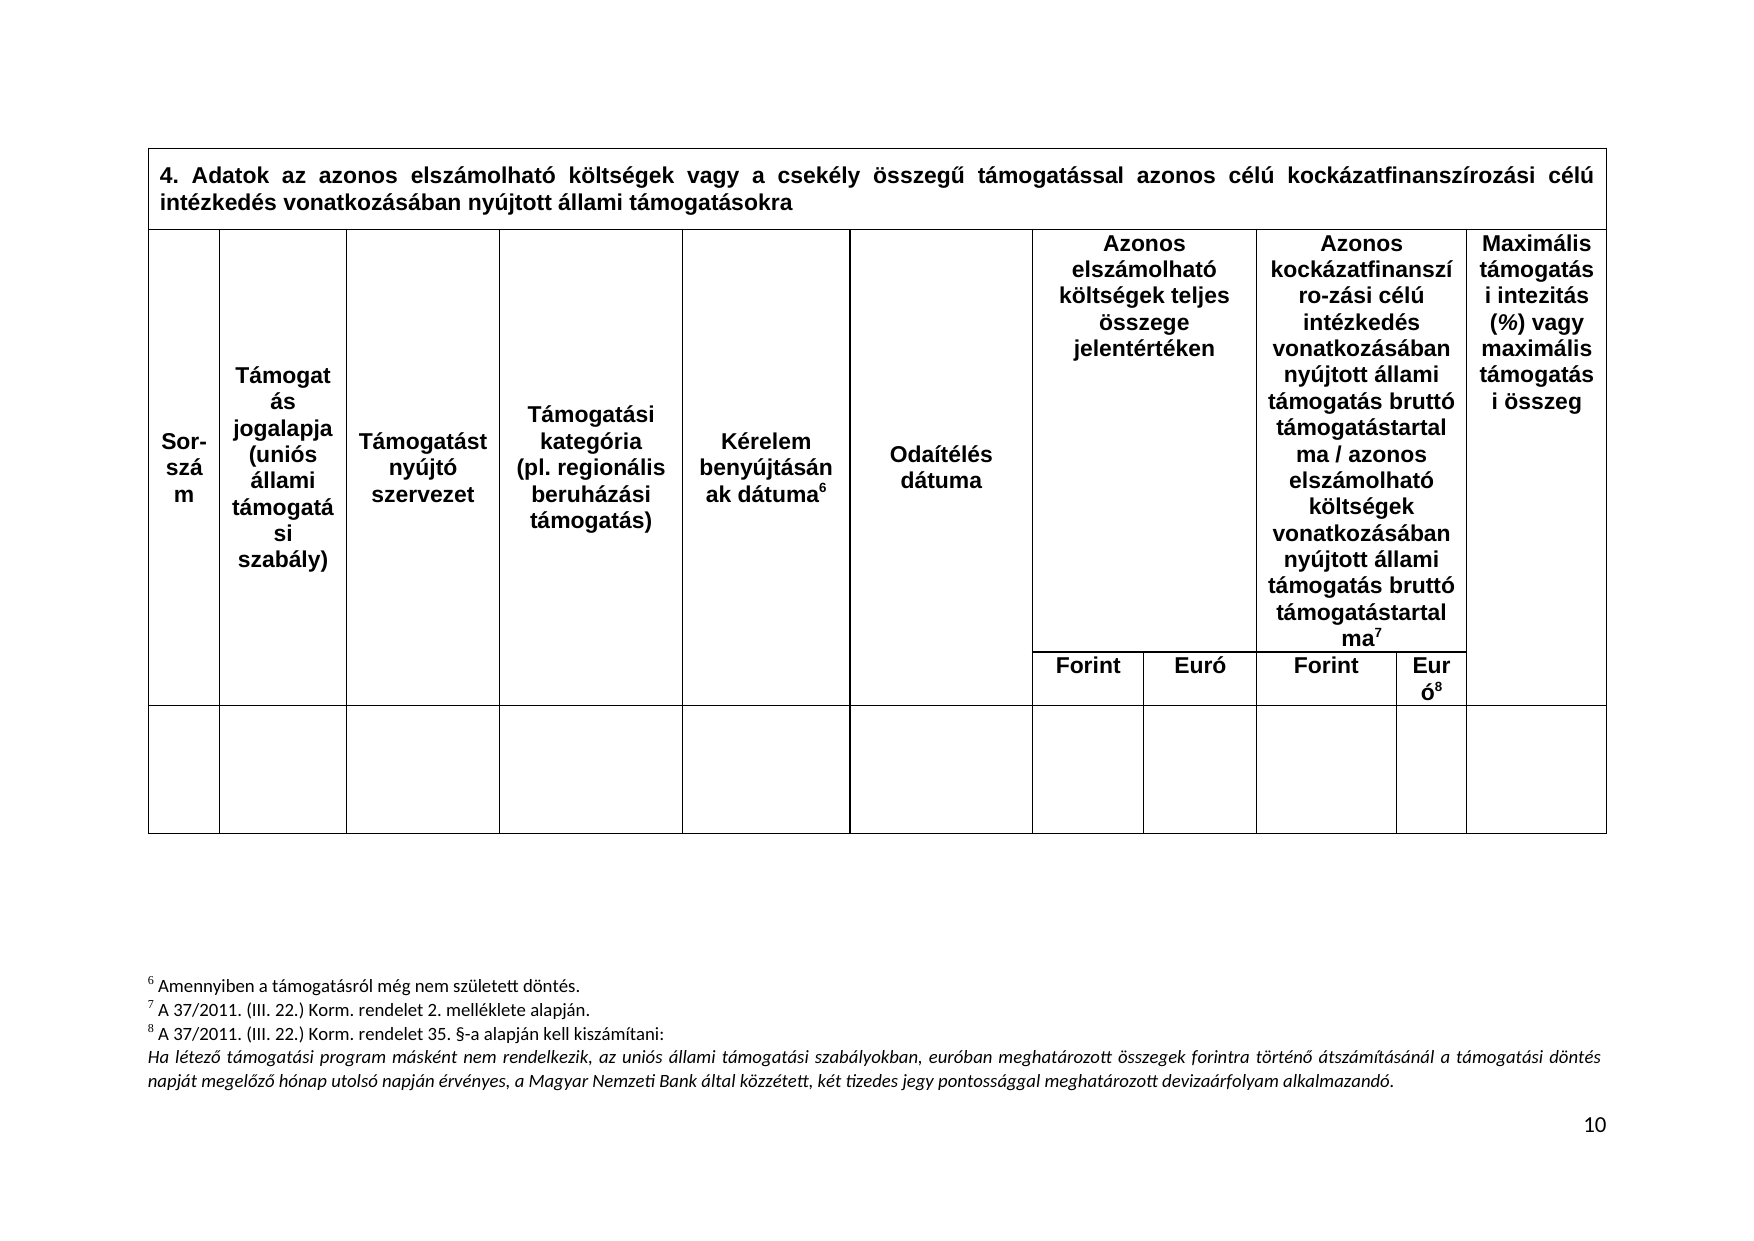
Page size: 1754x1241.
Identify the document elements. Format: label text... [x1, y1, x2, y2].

table_cell [1397, 706, 1466, 833]
table_cell Forint [1033, 653, 1143, 705]
table_cell [1144, 706, 1256, 833]
table_cell Sor-szám [149, 230, 219, 705]
table_cell [851, 706, 1032, 833]
table_cell [1467, 706, 1606, 833]
table_cell Azonos kockázatfinanszíro-zási célú intézkedés vonatkozásában nyújtott állami támogatás bruttó támogatástartalma / azonos elszámolható költségek vonatkozásában nyújtott állami támogatás bruttó támogatástartalma [1257, 230, 1466, 651]
table_cell [500, 706, 682, 833]
table_cell [1033, 706, 1143, 833]
table_cell Forint [1257, 653, 1396, 705]
table_cell Támogatás jogalapja (uniós állami támogatási szabály) [220, 230, 346, 705]
table_cell [683, 706, 849, 833]
table_cell Euró [1397, 653, 1466, 705]
table_cell Támogatási kategória (pl. regionális beruházási támogatás) [500, 230, 682, 705]
table_cell Euró [1144, 653, 1256, 705]
table_cell Azonos elszámolható költségek teljes összege jelentértéken [1033, 230, 1256, 651]
table_cell [1257, 706, 1396, 833]
table_cell Maximális támogatási intezitás (%) vagy maximális támogatási összeg [1467, 230, 1606, 705]
table_cell Odaítélés dátuma [851, 230, 1032, 705]
table_cell [149, 706, 219, 833]
table_cell Kérelem benyújtásának dátuma [683, 230, 849, 705]
table_cell [220, 706, 346, 833]
table_cell Támogatást nyújtó szervezet [347, 230, 499, 705]
table_header 4. Adatok az azonos elszámolható költségek vagy a csekély összegű támogatással azonos célú kockázatfinanszírozási célú intézkedés vonatkozásában nyújtott állami támogatásokra [149, 149, 1606, 229]
table_cell [347, 706, 499, 833]
